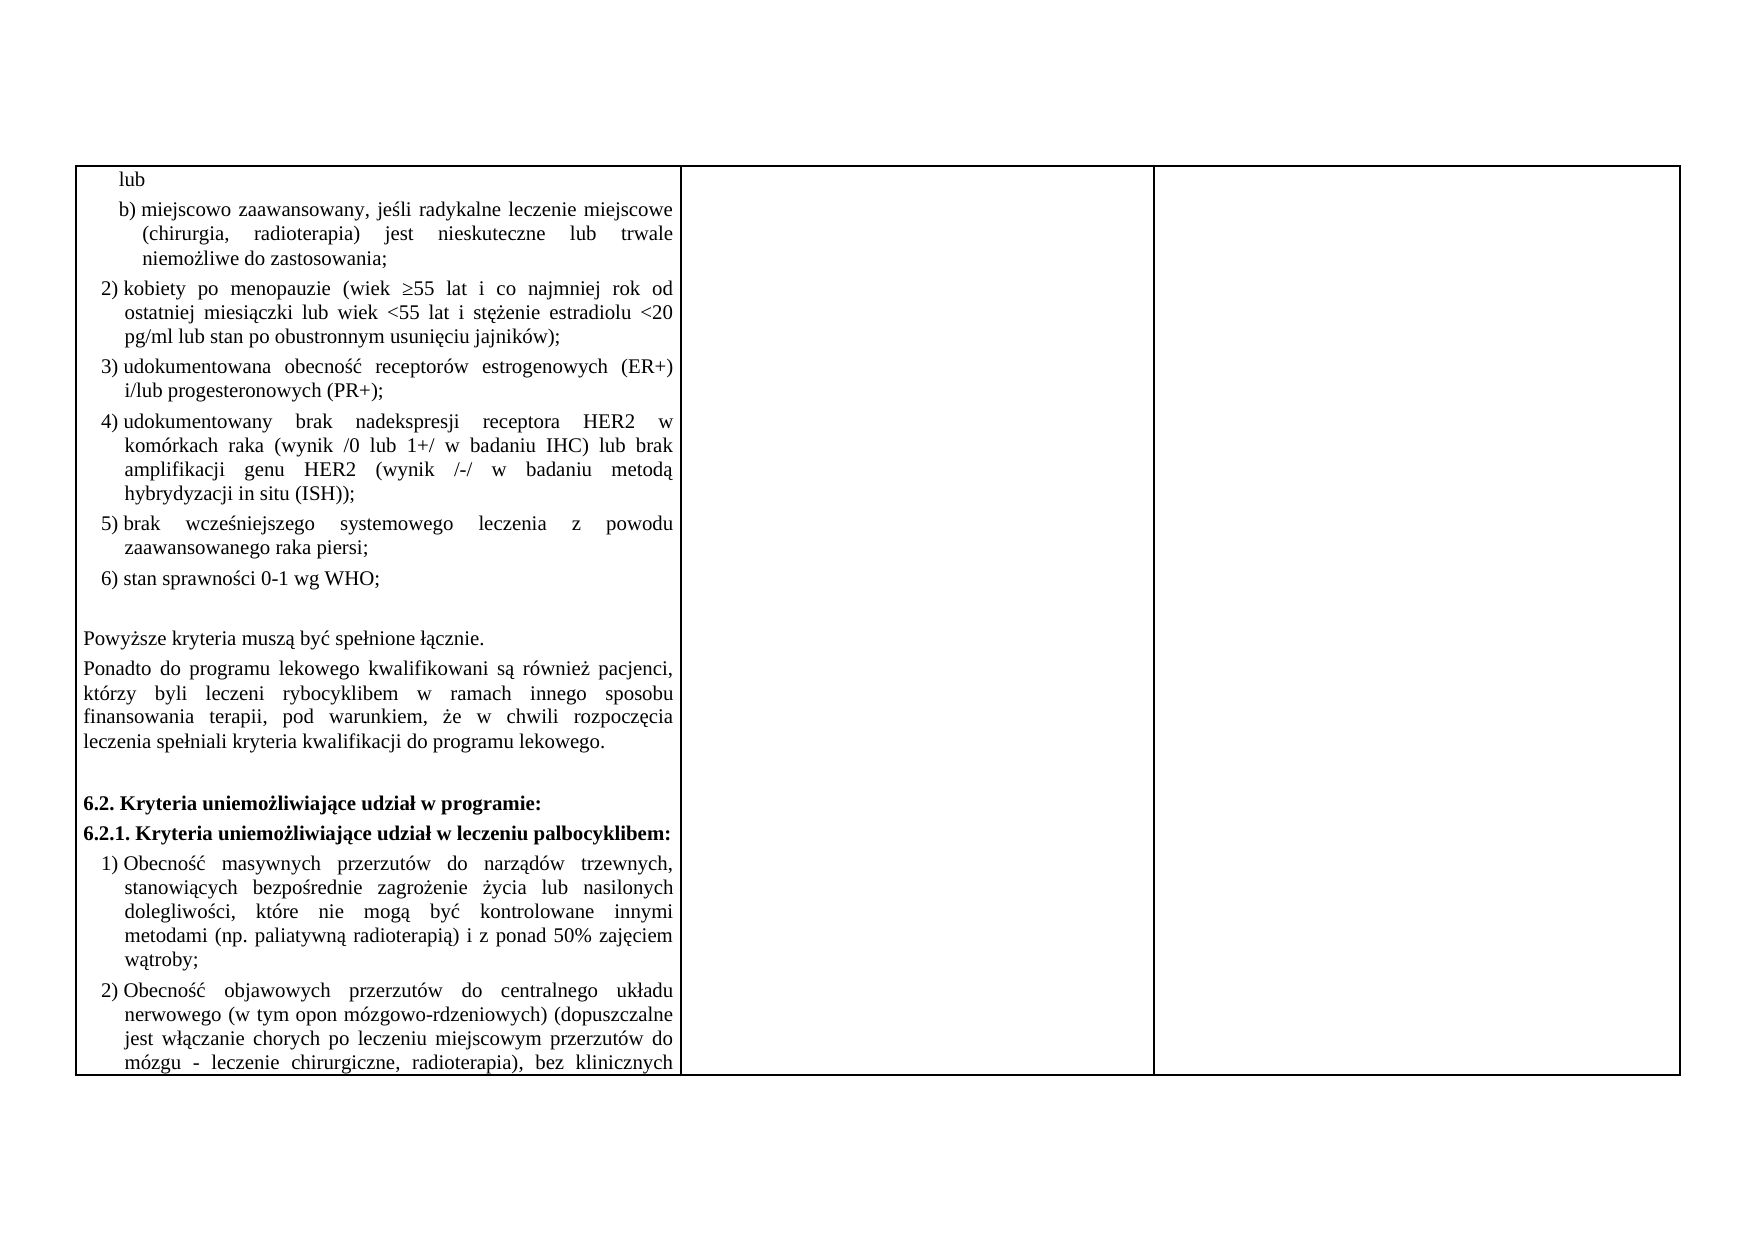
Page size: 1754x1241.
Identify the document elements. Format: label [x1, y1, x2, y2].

table_cell [682, 167, 1153, 1074]
table_cell [1155, 167, 1679, 1074]
table_cell [77, 167, 680, 1074]
